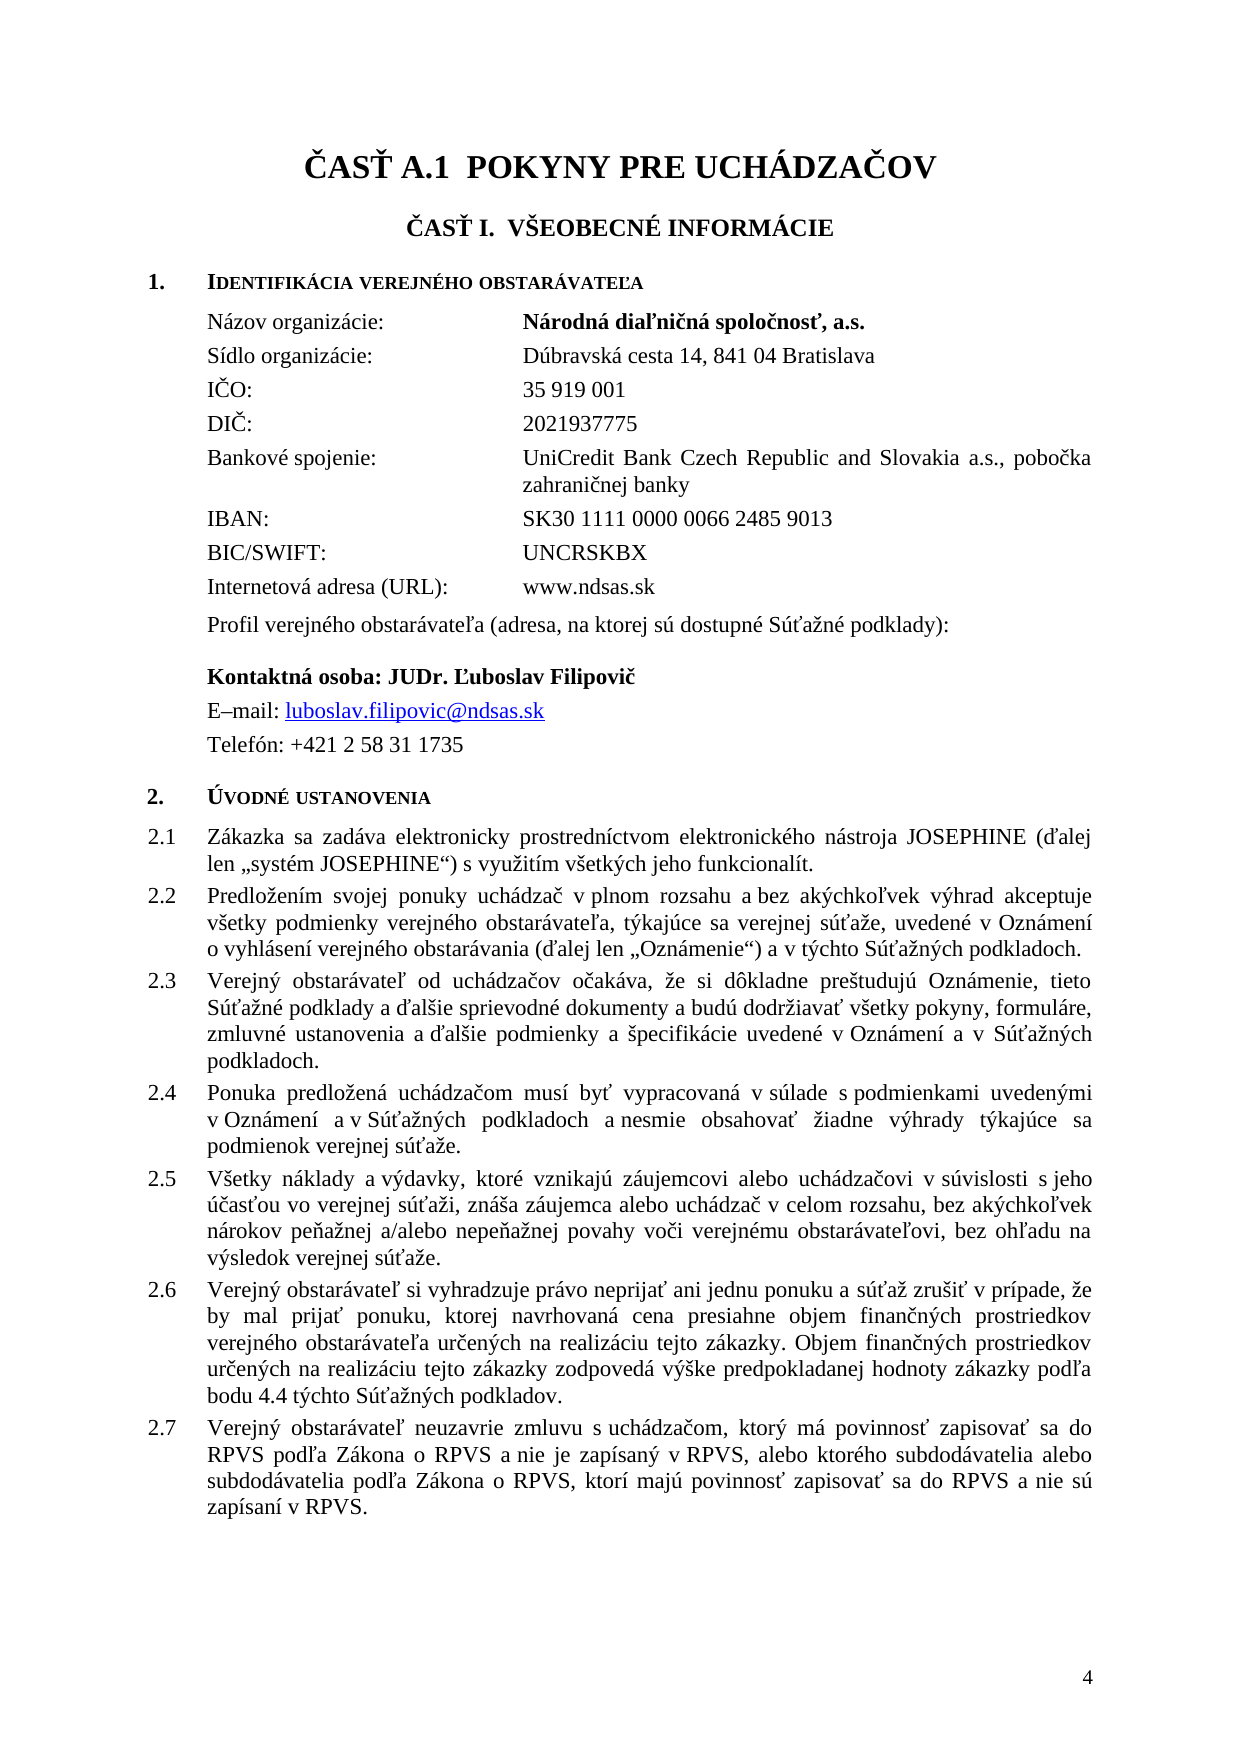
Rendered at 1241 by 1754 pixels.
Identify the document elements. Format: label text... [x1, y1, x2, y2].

list Verejný obstarávateľ od uchádzačov očakáva, že si dôkladne preštudujú Oznámenie, tieto Súťažné podklady a ďalšie sprievodné dokumenty a budú dodržiavať všetky pokyny, formuláre, zmluvné ustanovenia a ďalšie podmienky a špecifikácie uvedené v Oznámení a v Súťažných podkladoch. [148, 968, 1092, 1073]
text DIČ: 2021937775 [207, 410, 1092, 436]
subtitle ČASŤ I. VŠEOBECNÉ INFORMÁCIE [148, 213, 1092, 242]
list Verejný obstarávateľ si vyhradzuje právo neprijať ani jednu ponuku a súťaž zrušiť v prípade, že by mal prijať ponuku, ktorej navrhovaná cena presiahne objem finančných prostriedkov verejného obstarávateľa určených na realizáciu tejto zákazky. Objem finančných prostriedkov určených na realizáciu tejto zákazky zodpovedá výške predpokladanej hodnoty zákazky podľa bodu 4.4 týchto Súťažných podkladov. [148, 1276, 1092, 1408]
text Telefón: +421 2 58 31 1735 [207, 731, 1092, 757]
list Ponuka predložená uchádzačom musí byť vypracovaná v súlade s podmienkami uvedenými v Oznámení a v Súťažných podkladoch a nesmie obsahovať žiadne výhrady týkajúce sa podmienok verejnej súťaže. [148, 1079, 1092, 1158]
text IČO: 35 919 001 [207, 376, 1092, 402]
text Názov organizácie: Národná diaľničná spoločnosť, a.s. [207, 308, 1092, 334]
text Bankové spojenie: UniCredit Bank Czech Republic and Slovakia a.s., pobočka zahraničnej banky [207, 443, 1092, 497]
text Profil verejného obstarávateľa (adresa, na ktorej sú dostupné Súťažné podklady): [207, 612, 1092, 638]
list Všetky náklady a výdavky, ktoré vznikajú záujemcovi alebo uchádzačovi v súvislosti s jeho účasťou vo verejnej súťaži, znáša záujemca alebo uchádzač v celom rozsahu, bez akýchkoľvek nárokov peňažnej a/alebo nepeňažnej povahy voči verejnému obstarávateľovi, bez ohľadu na výsledok verejnej súťaže. [148, 1164, 1092, 1270]
list Zákazka sa zadáva elektronicky prostredníctvom elektronického nástroja JOSEPHINE (ďalej len „systém JOSEPHINE“) s využitím všetkých jeho funkcionalít. [148, 823, 1092, 876]
text Internetová adresa (URL): www.ndsas.sk [207, 573, 1092, 599]
list Predložením svojej ponuky uchádzač v plnom rozsahu a bez akýchkoľvek výhrad akceptuje všetky podmienky verejného obstarávateľa, týkajúce sa verejnej súťaže, uvedené v Oznámení o vyhlásení verejného obstarávania (ďalej len „Oznámenie“) a v týchto Súťažných podkladoch. [148, 882, 1092, 961]
list Verejný obstarávateľ neuzavrie zmluvu s uchádzačom, ktorý má povinnosť zapisovať sa do RPVS podľa Zákona o RPVS a nie je zapísaný v RPVS, alebo ktorého subdodávatelia alebo subdodávatelia podľa Zákona o RPVS, ktorí majú povinnosť zapisovať sa do RPVS a nie sú zapísaní v RPVS. [148, 1414, 1092, 1520]
text IBAN: SK30 1111 0000 0066 2485 9013 [207, 505, 1092, 531]
text BIC/SWIFT: UNCRSKBX [207, 539, 1092, 565]
text Sídlo organizácie: Dúbravská cesta 14, 841 04 Bratislava [207, 342, 1092, 368]
text E–mail: luboslav.filipovic@ndsas.sk [207, 697, 1092, 723]
text Kontaktná osoba: JUDr. Ľuboslav Filipovič [207, 663, 1092, 689]
subtitle Identifikácia verejného obstarávateľa [148, 268, 1092, 294]
subtitle ČASŤ A.1 POKYNY PRE UCHÁDZAČOV [148, 148, 1092, 186]
subtitle Úvodné ustanovenia [147, 783, 1092, 809]
